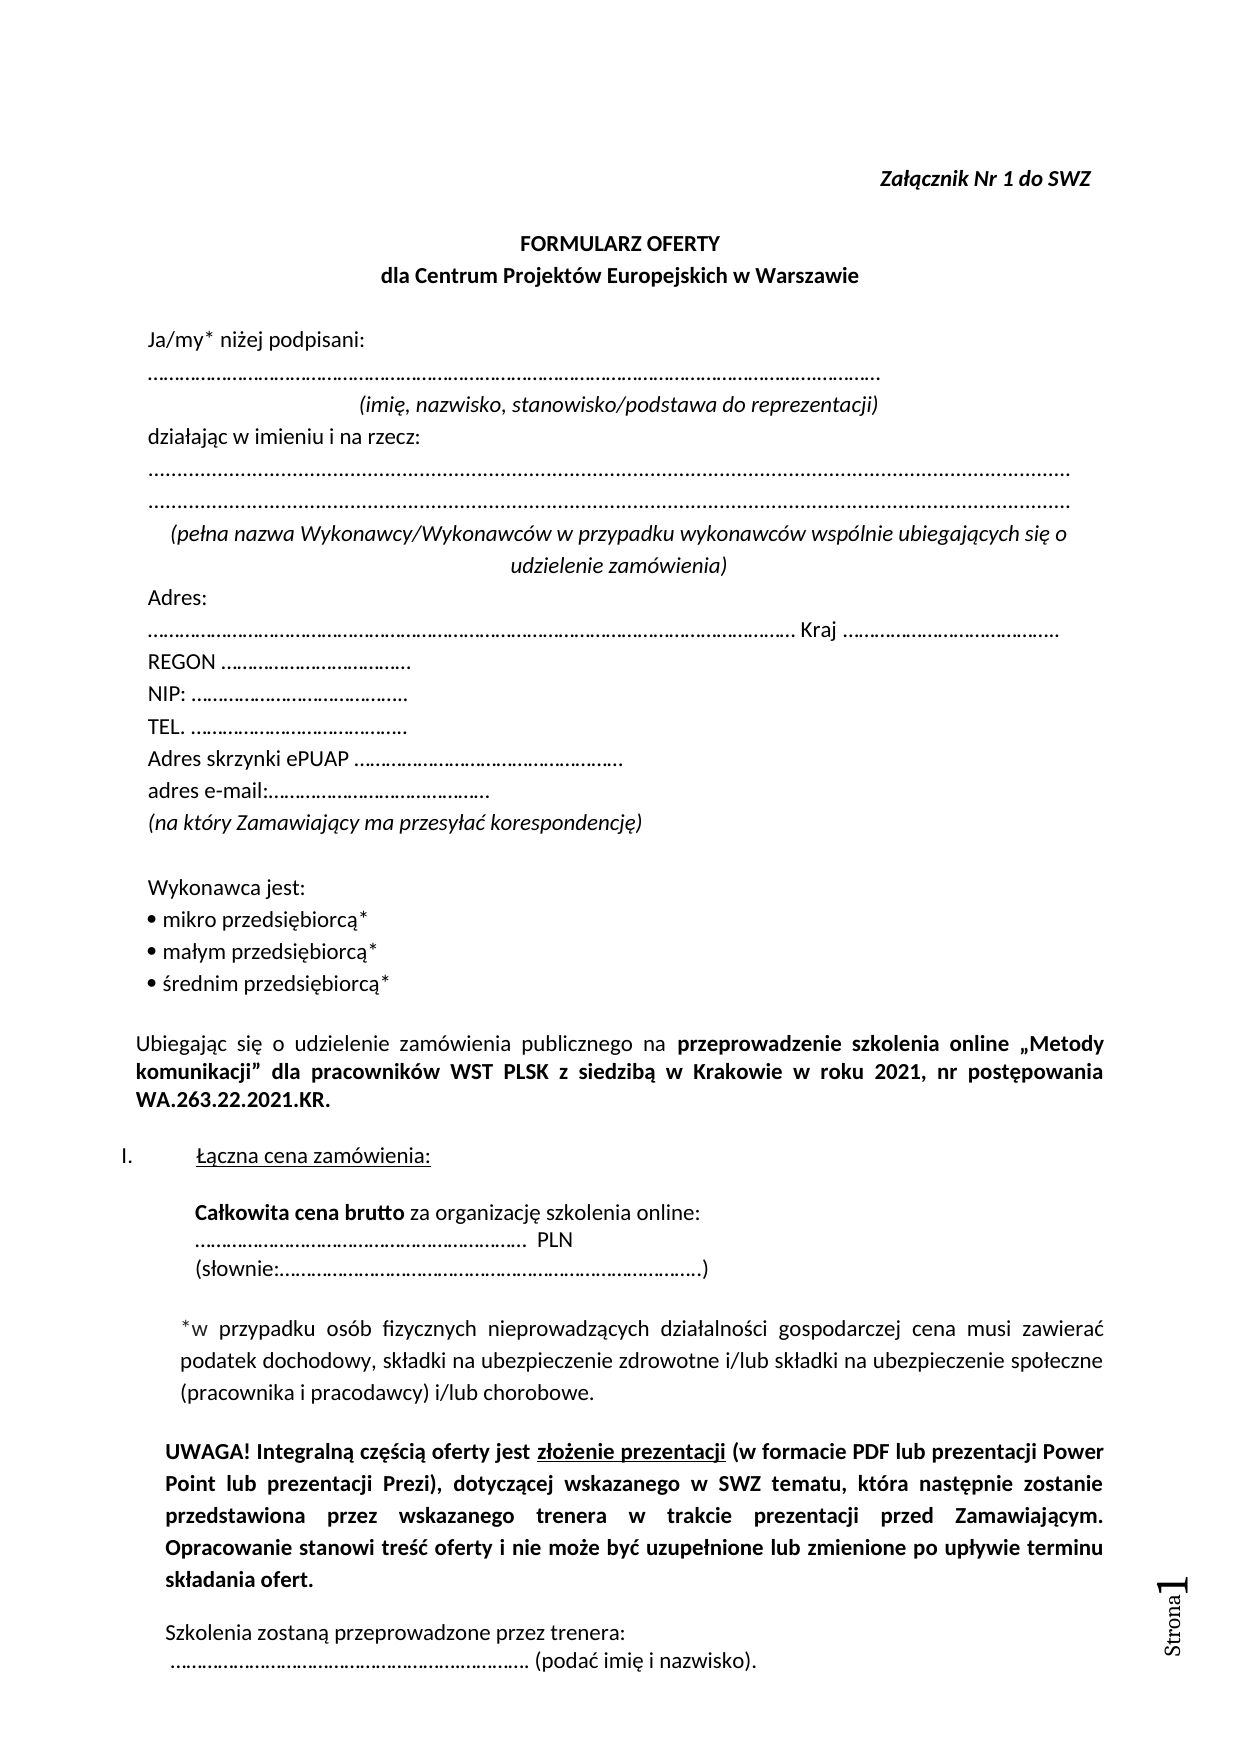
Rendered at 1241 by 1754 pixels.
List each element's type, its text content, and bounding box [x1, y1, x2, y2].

text (słownie:……………………………………………………………………..) [195, 1254, 1105, 1282]
text średnim przedsiębiorcą* [148, 969, 1105, 997]
text Szkolenia zostaną przeprowadzone przez trenera: [165, 1618, 1105, 1647]
subtitle FORMULARZ OFERTY [199, 229, 1041, 257]
text ……………………………………………………………………………………………………………….………… [148, 358, 1105, 386]
text NIP: ………………………………….. [148, 679, 1105, 708]
text Ja/my* niżej podpisani: [148, 326, 1105, 353]
text UWAGA! Integralną częścią oferty jest złożenie prezentacji (w formacie PDF lub prezentacji Power Point lub prezentacji Prezi), dotyczącej wskazanego w SWZ tematu, która następnie zostanie przedstawiona przez wskazanego trenera w trakcie prezentacji przed Zamawiającym. Opracowanie stanowi treść oferty i nie może być uzupełnione lub zmienione po upływie terminu składania ofert. [165, 1437, 1105, 1593]
text *w przypadku osób fizycznych nieprowadzących działalności gospodarczej cena musi zawierać podatek dochodowy, składki na ubezpieczenie zdrowotne i/lub składki na ubezpieczenie społeczne (pracownika i pracodawcy) i/lub chorobowe. [180, 1374, 1105, 1406]
text ……………………………………………………… PLN [195, 1226, 1105, 1254]
list Łączna cena zamówienia: [121, 1142, 1105, 1169]
text Załącznik Nr 1 do SWZ [121, 164, 1093, 193]
text (imię, nazwisko, stanowisko/podstawa do reprezentacji) [199, 390, 1041, 418]
text ……………………………………………….…………. (podać imię i nazwisko). [165, 1647, 1105, 1674]
text mikro przedsiębiorcą* [148, 905, 1105, 933]
text TEL. ………………………………….. [148, 712, 1105, 740]
text (pełna nazwa Wykonawcy/Wykonawców w przypadku wykonawców wspólnie ubiegających się o udzielenie zamówienia) [153, 519, 1087, 579]
text działając w imieniu i na rzecz: [148, 422, 1105, 450]
text dla Centrum Projektów Europejskich w Warszawie [199, 261, 1041, 289]
text …………………………………………………………………………………………………………… Kraj ………………………………….. [148, 615, 1089, 643]
text REGON ……………………………… [148, 647, 1105, 675]
text Ubiegając się o udzielenie zamówienia publicznego na przeprowadzenie szkolenia online „Metody komunikacji” dla pracowników WST PLSK z siedzibą w Krakowie w roku 2021, nr postępowania WA.263.22.2021.KR. [136, 1029, 1105, 1113]
text Adres: [148, 583, 1105, 611]
text małym przedsiębiorcą* [148, 937, 1105, 965]
text (na który Zamawiający ma przesyłać korespondencję) [148, 808, 1105, 836]
text ................................................................................................................................................................ [148, 454, 1105, 482]
text adres e-mail:…………………………………… [148, 776, 1105, 804]
text Całkowita cena brutto za organizację szkolenia online: [195, 1198, 1105, 1226]
text Wykonawca jest: [148, 873, 1105, 901]
text Adres skrzynki ePUAP …………………………………………… [148, 744, 1105, 772]
text ................................................................................................................................................................ [148, 486, 1105, 514]
